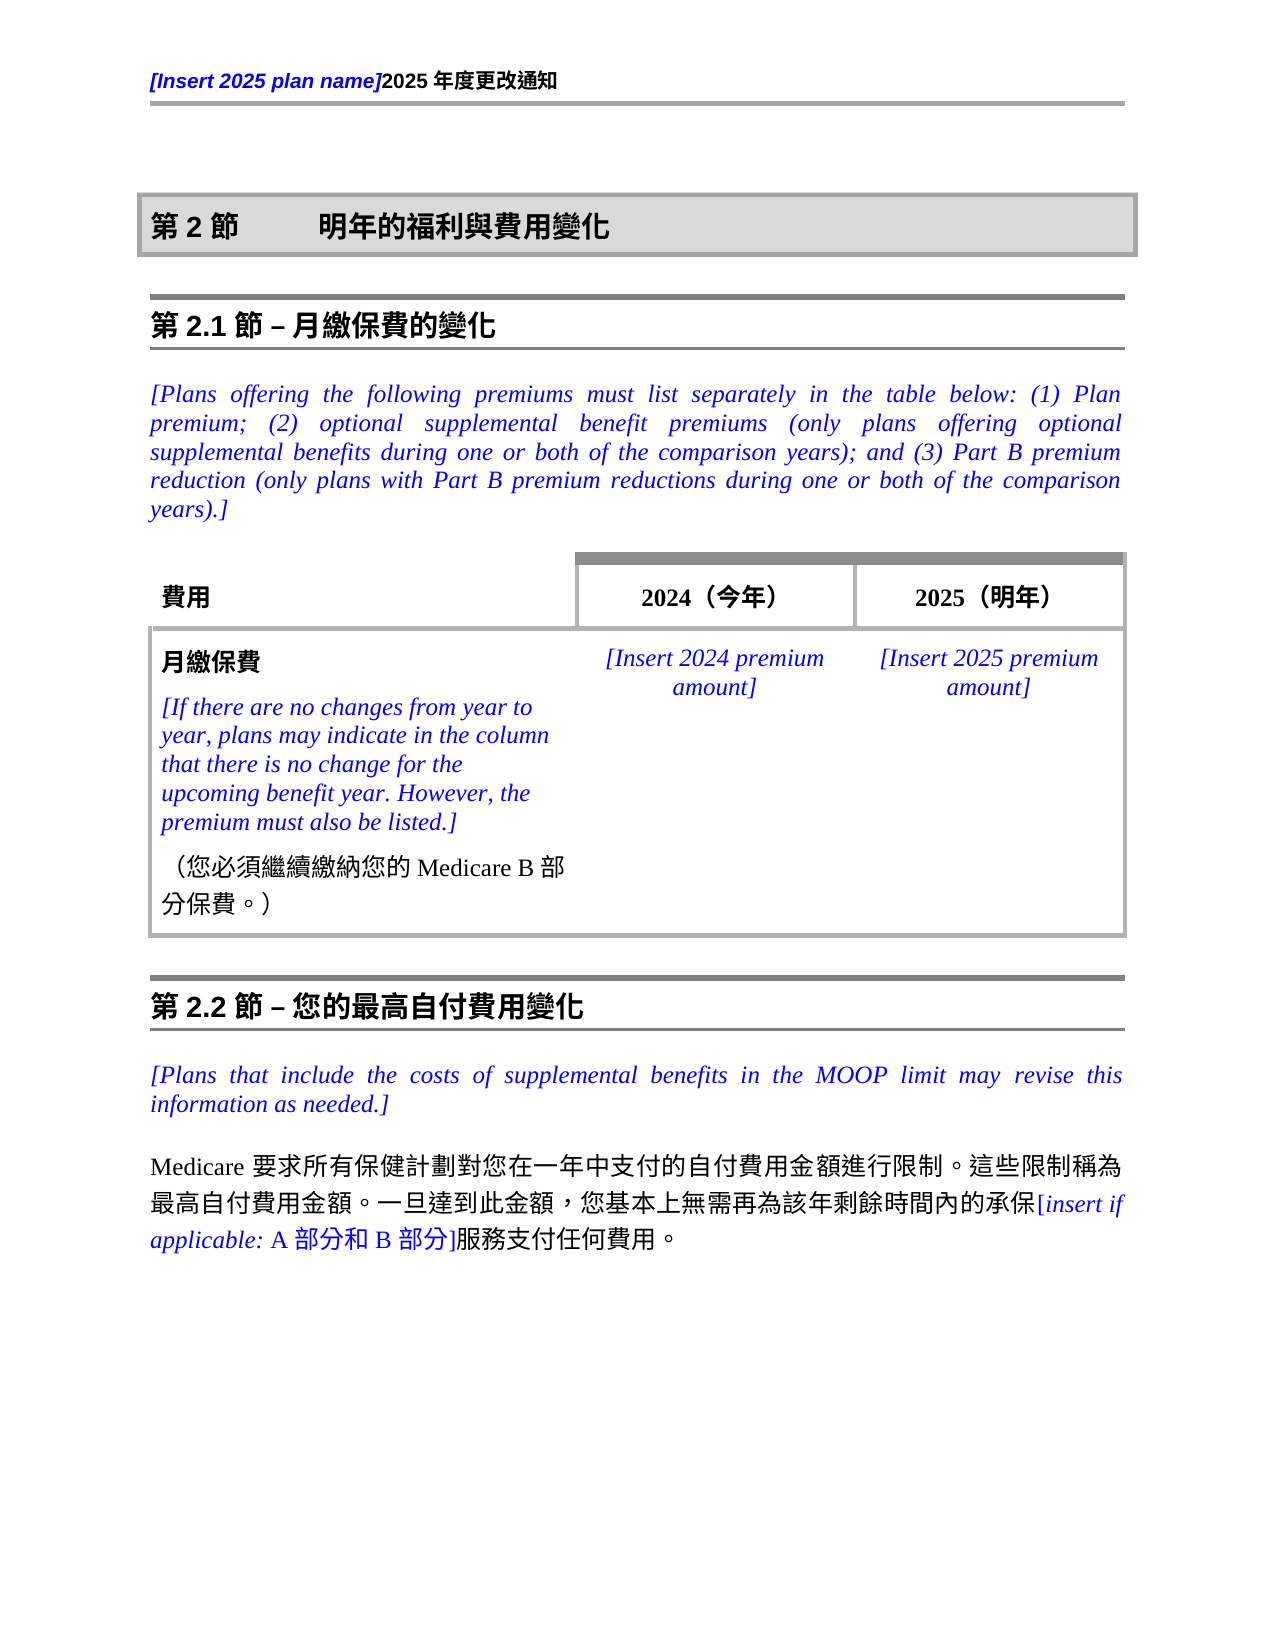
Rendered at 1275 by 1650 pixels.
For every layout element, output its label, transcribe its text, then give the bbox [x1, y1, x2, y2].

subtitle 第 2.1 節 – 月繳保費的變化 [150, 300, 1125, 347]
table_header 2024（今年） [579, 565, 853, 626]
text [Plans offering the following premiums must list separately in the table below: (1) Plan premium; (2) optional supplemental benefit premiums (only plans offering optional supplemental benefits during one or both of the comparison years); and (3) Part B premium reduction (only plans with Part B premium reductions during one or both of the comparison years).] [150, 379, 1125, 523]
subtitle 第 2.2 節 – 您的最高自付費用變化 [150, 981, 1125, 1028]
subtitle 第 2 節 明年的福利與費用變化 [142, 197, 1133, 252]
table_cell [Insert 2024 premium amount] [577, 631, 855, 933]
text [Plans that include the costs of supplemental benefits in the MOOP limit may revise this information as needed.] [150, 1060, 1125, 1118]
table_header 2025（明年） [857, 565, 1123, 626]
table_cell 月繳保費 [If there are no changes from year to year, plans may indicate in the column that there is no change for the upcoming benefit year. However, the premium must also be listed.] （您必須繼續繳納您的 Medicare B 部分保費。） [152, 627, 577, 933]
text Medicare 要求所有保健計劃對您在一年中支付的自付費用金額進行限制。這些限制稱為最高自付費用金額。一旦達到此金額，您基本上無需再為該年剩餘時間內的承保[insert if applicable: A 部分和 B 部分]服務支付任何費用。 [150, 1147, 1125, 1256]
table_cell [Insert 2025 premium amount] [855, 631, 1123, 933]
table_header 費用 [150, 552, 575, 626]
